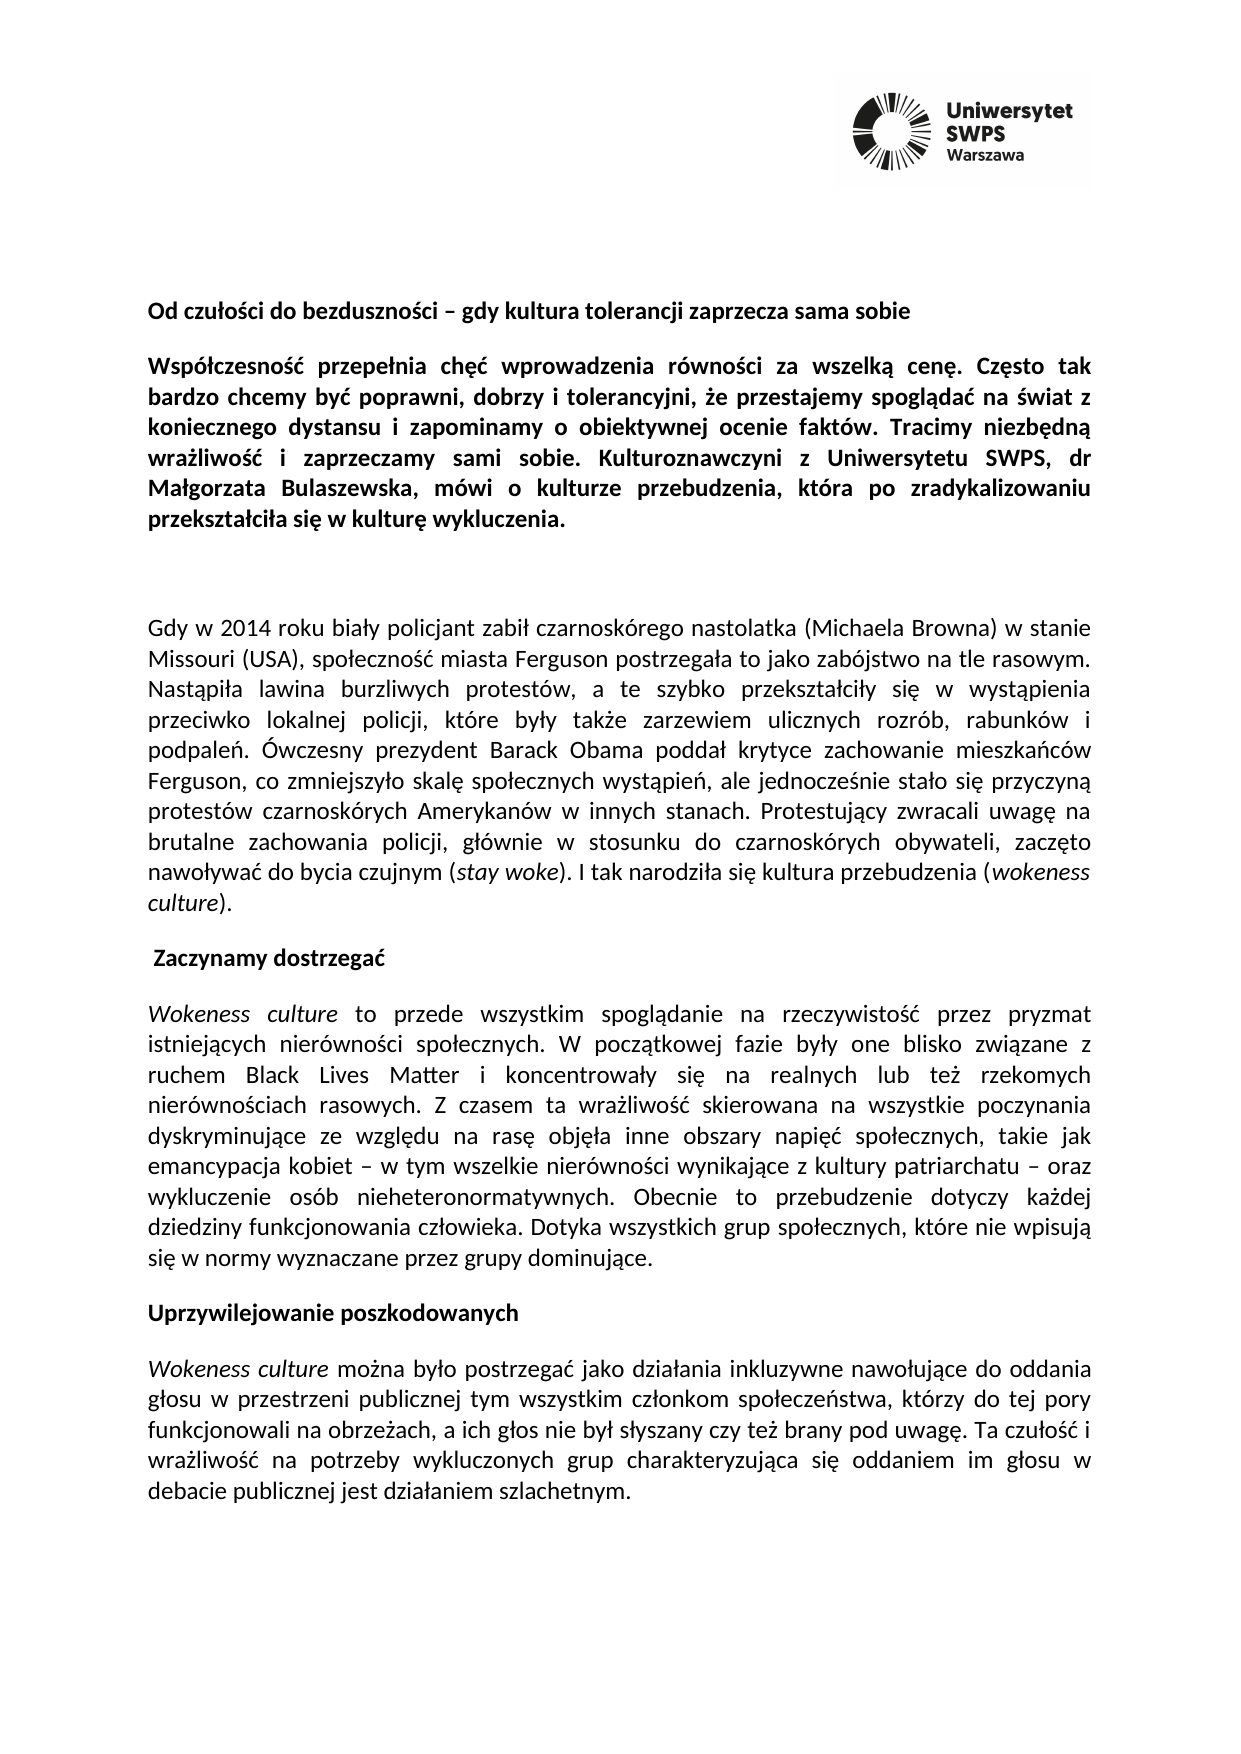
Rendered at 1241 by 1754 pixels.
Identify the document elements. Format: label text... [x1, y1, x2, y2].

picture [833, 73, 1093, 190]
text Od czułości do bezduszności – gdy kultura tolerancji zaprzecza sama sobie [148, 295, 1092, 325]
text Gdy w 2014 roku biały policjant zabił czarnoskórego nastolatka (Michaela Browna) w stanie Missouri (USA), społeczność miasta Ferguson postrzegała to jako zabójstwo na tle rasowym. Nastąpiła lawina burzliwych protestów, a te szybko przekształciły się w wystąpienia przeciwko lokalnej policji, które były także zarzewiem ulicznych rozrób, rabunków i podpaleń. Ówczesny prezydent Barack Obama poddał krytyce zachowanie mieszkańców Ferguson, co zmniejszyło skalę społecznych wystąpień, ale jednocześnie stało się przyczyną protestów czarnoskórych Amerykanów w innych stanach. Protestujący zwracali uwagę na brutalne zachowania policji, głównie w stosunku do czarnoskórych obywateli, zaczęto nawoływać do bycia czujnym (stay woke). I tak narodziła się kultura przebudzenia (wokeness culture). [148, 612, 1092, 917]
text Współczesność przepełnia chęć wprowadzenia równości za wszelką cenę. Często tak bardzo chcemy być poprawni, dobrzy i tolerancyjni, że przestajemy spoglądać na świat z koniecznego dystansu i zapominamy o obiektywnej ocenie faktów. Tracimy niezbędną wrażliwość i zaprzeczamy sami sobie. Kulturoznawczyni z Uniwersytetu SWPS, dr Małgorzata Bulaszewska, mówi o kulturze przebudzenia, która po zradykalizowaniu przekształciła się w kulturę wykluczenia. [148, 350, 1092, 533]
text Uprzywilejowanie poszkodowanych [148, 1298, 1092, 1328]
text Wokeness culture można było postrzegać jako działania inkluzywne nawołujące do oddania głosu w przestrzeni publicznej tym wszystkim członkom społeczeństwa, którzy do tej pory funkcjonowali na obrzeżach, a ich głos nie był słyszany czy też brany pod uwagę. Ta czułość i wrażliwość na potrzeby wykluczonych grup charakteryzująca się oddaniem im głosu w debacie publicznej jest działaniem szlachetnym. [148, 1353, 1092, 1506]
text Wokeness culture to przede wszystkim spoglądanie na rzeczywistość przez pryzmat istniejących nierówności społecznych. W początkowej fazie były one blisko związane z ruchem Black Lives Matter i koncentrowały się na realnych lub też rzekomych nierównościach rasowych. Z czasem ta wrażliwość skierowana na wszystkie poczynania dyskryminujące ze względu na rasę objęła inne obszary napięć społecznych, takie jak emancypacja kobiet – w tym wszelkie nierówności wynikające z kultury patriarchatu – oraz wykluczenie osób nieheteronormatywnych. Obecnie to przebudzenie dotyczy każdej dziedziny funkcjonowania człowieka. Dotyka wszystkich grup społecznych, które nie wpisują się w normy wyznaczane przez grupy dominujące. [148, 998, 1092, 1273]
text Zaczynamy dostrzegać [148, 942, 1092, 973]
